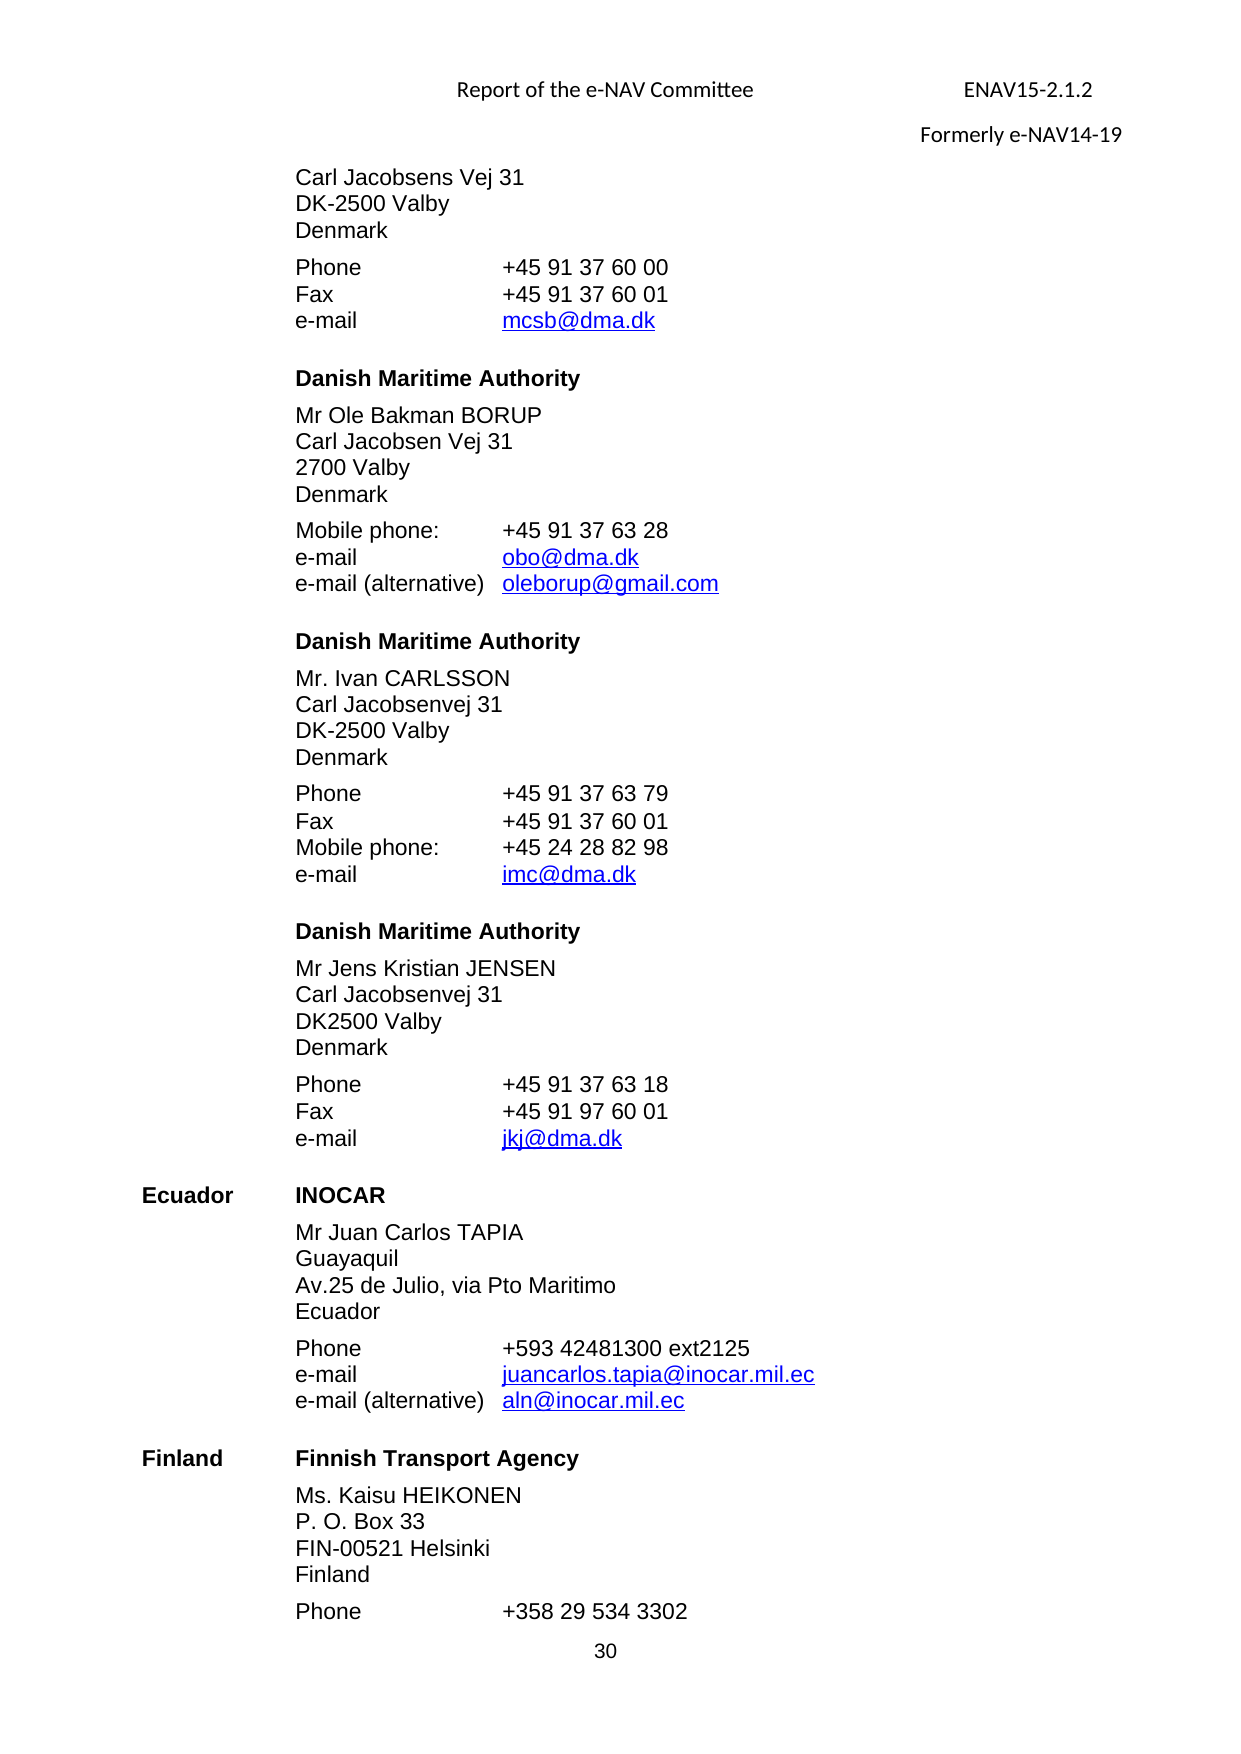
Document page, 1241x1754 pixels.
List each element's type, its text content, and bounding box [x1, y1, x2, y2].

text Phone +45 91 37 60 00 [118, 253, 1122, 280]
text Finland Finnish Transport Agency [118, 1445, 1122, 1471]
text P. O. Box 33 [118, 1508, 1122, 1534]
text Carl Jacobsens Vej 31 [118, 164, 1122, 190]
text Phone +593 42481300 ext2125 [118, 1335, 1122, 1361]
text Danish Maritime Authority [118, 918, 1122, 944]
text Av.25 de Julio, via Pto Maritimo [118, 1272, 1122, 1298]
text Mr Juan Carlos TAPIA [118, 1219, 1122, 1245]
text Mr Ole Bakman BORUP [118, 402, 1122, 428]
text Phone +45 91 37 63 18 [118, 1071, 1122, 1097]
text Carl Jacobsenvej 31 [118, 981, 1122, 1008]
text Carl Jacobsenvej 31 [118, 691, 1122, 717]
text Ecuador INOCAR [118, 1182, 1122, 1208]
text 2700 Valby [118, 454, 1122, 481]
text Danish Maritime Authority [118, 628, 1122, 654]
text e-mail imc@dma.dk [118, 861, 1122, 887]
text Mr. Ivan CARLSSON [118, 664, 1122, 691]
text Finland [118, 1561, 1122, 1587]
text Carl Jacobsen Vej 31 [118, 428, 1122, 454]
text Danish Maritime Authority [118, 365, 1122, 391]
text e-mail jkj@dma.dk [118, 1124, 1122, 1151]
text Ms. Kaisu HEIKONEN [118, 1482, 1122, 1508]
text e-mail obo@dma.dk [118, 544, 1122, 570]
text Fax +45 91 37 60 01 [118, 281, 1122, 307]
text Denmark [118, 217, 1122, 243]
text DK-2500 Valby [118, 190, 1122, 217]
text e-mail (alternative) oleborup@gmail.com [118, 570, 1122, 597]
text Guayaquil [118, 1245, 1122, 1272]
text Mr Jens Kristian JENSEN [118, 955, 1122, 981]
text e-mail (alternative) aln@inocar.mil.ec [118, 1387, 1122, 1414]
text Fax +45 91 97 60 01 [118, 1098, 1122, 1124]
text Denmark [118, 481, 1122, 507]
text DK2500 Valby [118, 1008, 1122, 1034]
text Mobile phone: +45 91 37 63 28 [118, 517, 1122, 544]
text Phone +358 29 534 3302 [118, 1598, 1122, 1624]
text Phone +45 91 37 63 79 [118, 780, 1122, 807]
text FIN-00521 Helsinki [118, 1534, 1122, 1561]
text Fax +45 91 37 60 01 [118, 808, 1122, 834]
text DK-2500 Valby [118, 717, 1122, 744]
text Denmark [118, 744, 1122, 770]
text e-mail mcsb@dma.dk [118, 307, 1122, 334]
text e-mail juancarlos.tapia@inocar.mil.ec [118, 1361, 1122, 1387]
text Mobile phone: +45 24 28 82 98 [118, 834, 1122, 861]
text Denmark [118, 1034, 1122, 1060]
text Ecuador [118, 1298, 1122, 1324]
